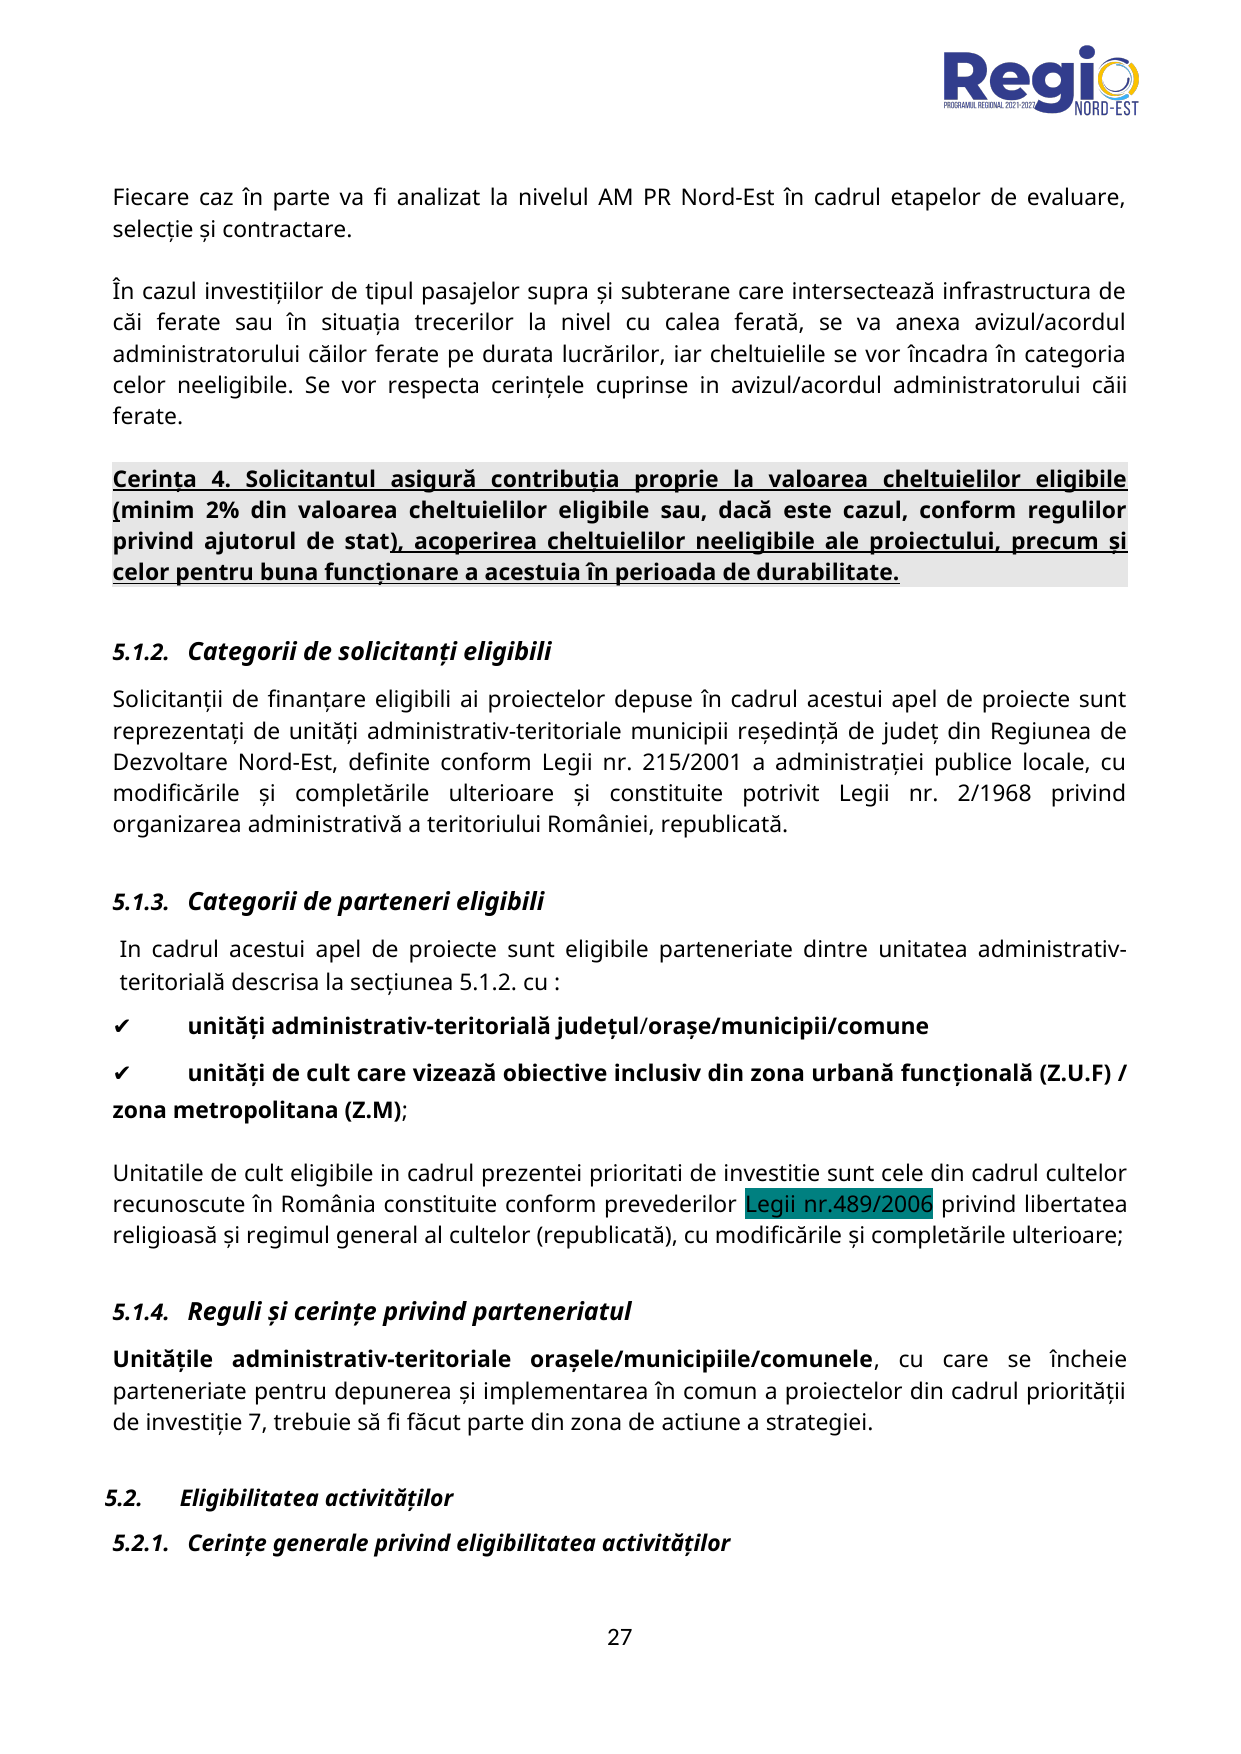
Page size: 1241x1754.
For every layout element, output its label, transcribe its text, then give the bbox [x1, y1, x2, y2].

text Unitatile de cult eligibile in cadrul prezentei prioritati de investitie sunt cele din cadrul cultelor recunoscute în România constituite conform prevederilor Legii nr.489/2006 privind libertatea religioasă şi regimul general al cultelor (republicată), cu modificările şi completările ulterioare; [112, 1157, 1128, 1250]
list Reguli și cerințe privind parteneriatul [112, 1294, 1128, 1328]
text Cerința 4. Solicitantul asigură contribuția proprie la valoarea cheltuielilor eligibile (minim 2% din valoarea cheltuielilor eligibile sau, dacă este cazul, conform regulilor privind ajutorul de stat), acoperirea cheltuielilor neeligibile ale proiectului, precum și celor pentru buna funcționare a acestuia în perioada de durabilitate. [112, 490, 1128, 587]
text In cadrul acestui apel de proiecte sunt eligibile parteneriate dintre unitatea administrativ-teritorială descrisa la secțiunea 5.1.2. cu : [119, 933, 1128, 998]
list unități de cult care vizează obiective inclusiv din zona urbană funcţională (Z.U.F) / zona metropolitana (Z.M); [112, 1047, 1128, 1125]
picture [940, 41, 1143, 120]
list Cerințe generale privind eligibilitatea activităților [112, 1527, 1128, 1558]
text Unitățile administrativ-teritoriale orașele/municipiile/comunele, cu care se încheie parteneriate pentru depunerea și implementarea în comun a proiectelor din cadrul priorității de investiție 7, trebuie să fi făcut parte din zona de a strategiei. [112, 1343, 1128, 1437]
text Cerința 4. Solicitantul asigură contribuția proprie la valoarea cheltuielilor eligibile (minim 2% din valoarea cheltuielilor eligibile sau, dacă este cazul, conform regulilor privind ajutorul de stat), acoperirea cheltuielilor neeligibile ale proiectului, precum și celor pentru buna funcționare a acestuia în perioada de durabilitate. [112, 462, 1128, 489]
text Solicitanții de finanțare eligibili ai proiectelor depuse în cadrul acestui apel de proiecte sunt reprezentați de unități administrativ-teritoriale municipii reședință de județ din Regiunea de Dezvoltare Nord-Est, definite conform Legii nr. 215/2001 a administrației publice locale, cu modificările și completările ulterioare și constituite potrivit Legii nr. 2/1968 privind organizarea administrativă a teritoriului României, republicată. [112, 683, 1128, 839]
subtitle Eligibilitatea activităților [104, 1480, 1128, 1514]
text În cazul investițiilor de tipul pasajelor supra și subterane care intersectează infrastructura de căi ferate sau în situația trecerilor la nivel cu calea ferată, se va anexa avizul/acordul administratorului căilor ferate pe durata lucrărilor, iar cheltuielile se vor încadra în categoria celor neeligibile. Se vor respecta cerințele cuprinse in avizul/acordul administratorului căii ferate. [112, 275, 1128, 431]
list Categorii de solicitanți eligibili [112, 634, 1128, 668]
text Fiecare caz în parte va fi analizat la nivelul AM PR Nord-Est în cadrul etapelor de evaluare, selecție și contractare. [112, 181, 1128, 244]
list unități administrativ-teritorială judeţul/oraşe/municipii/comune [112, 1000, 1128, 1047]
list Categorii de parteneri eligibili [112, 883, 1128, 917]
